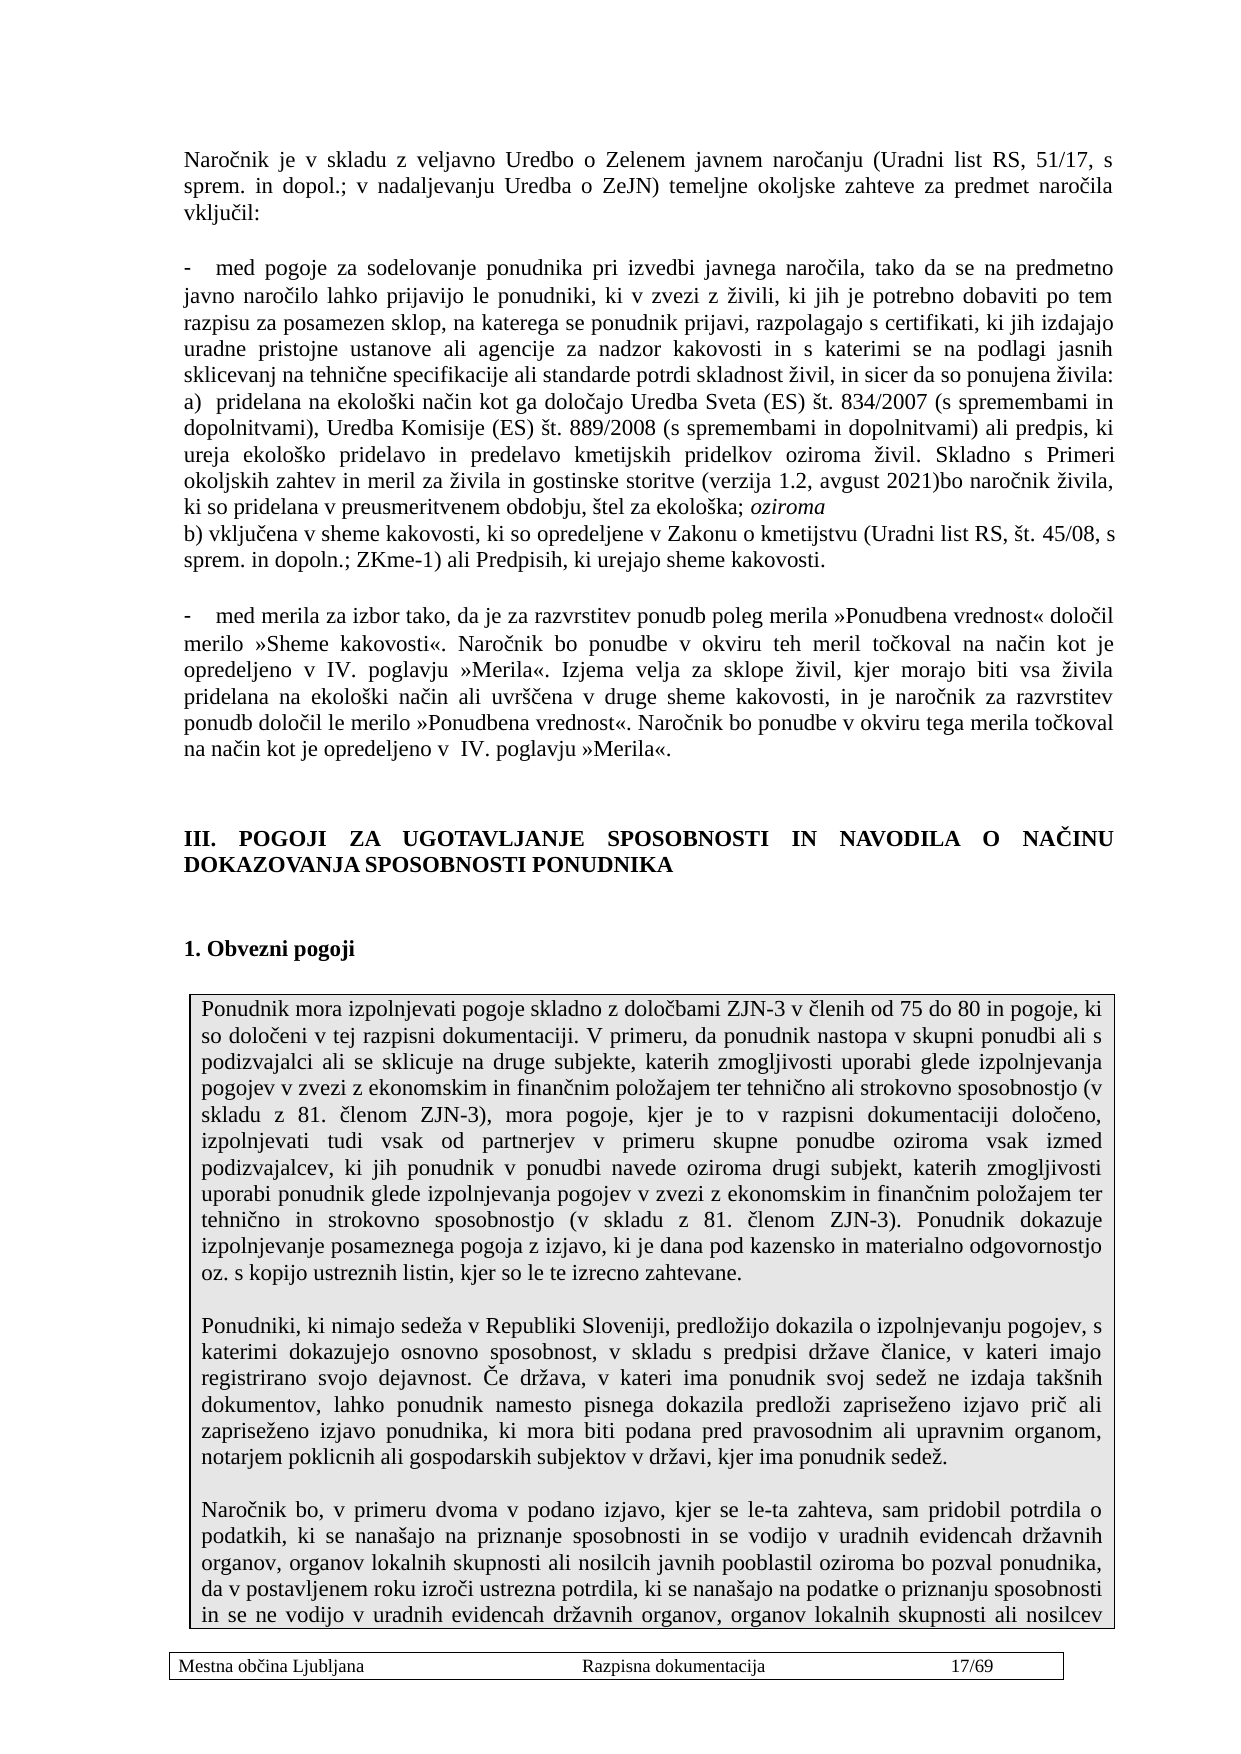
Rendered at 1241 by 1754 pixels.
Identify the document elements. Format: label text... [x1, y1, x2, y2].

text b) vključena v sheme kakovosti, ki so opredeljene v Zakonu o kmetijstvu (Uradni list RS, št. 45/08, s sprem. in dopoln.; ZKme-1) ali Predpisih, ki urejajo sheme kakovosti. [184, 520, 1115, 572]
subtitle III. POGOJI ZA UGOTAVLJANJE SPOSOBNOSTI IN NAVODILA O NAČINU DOKAZOVANJA SPOSOBNOSTI PONUDNIKA [184, 825, 1115, 878]
list med merila za izbor tako, da je za razvrstitev ponudb poleg merila »Ponudbena vrednost« določil merilo »Sheme kakovosti«. Naročnik bo ponudbe v okviru teh meril točkoval na način kot je opredeljeno v IV. poglavju »Merila«. Izjema velja za sklope živil, kjer morajo biti vsa živila pridelana na ekološki način ali uvrščena v druge sheme kakovosti, in je naročnik za razvrstitev ponudb določil le merilo »Ponudbena vrednost«. Naročnik bo ponudbe v okviru tega merila točkoval na način kot je opredeljeno v IV. poglavju »Merila«. [184, 599, 1115, 762]
text a) pridelana na ekološki način kot ga določajo Uredba Sveta (ES) št. 834/2007 (s spremembami in dopolnitvami), Uredba Komisije (ES) št. 889/2008 (s spremembami in dopolnitvami) ali predpis, ki ureja ekološko pridelavo in predelavo kmetijskih pridelkov oziroma živil. Skladno s Primeri okoljskih zahtev in meril za živila in gostinske storitve (verzija 1.2, avgust 2021)bo naročnik živila, ki so pridelana v preusmeritvenem obdobju, štel za ekološka; oziroma [184, 388, 1115, 520]
text Naročnik je v skladu z veljavno Uredbo o Zelenem javnem naročanju (Uradni list RS, 51/17, s sprem. in dopol.; v nadaljevanju Uredba o ZeJN) temeljne okoljske zahteve za predmet naročila vključil: [184, 146, 1115, 225]
list med pogoje za sodelovanje ponudnika pri izvedbi javnega naročila, tako da se na predmetno javno naročilo lahko prijavijo le ponudniki, ki v zvezi z živili, ki jih je potrebno dobaviti po tem razpisu za posamezen sklop, na katerega se ponudnik prijavi, razpolagajo s certifikati, ki jih izdajajo uradne pristojne ustanove ali agencije za nadzor kakovosti in s katerimi se na podlagi jasnih sklicevanj na tehnične specifikacije ali standarde potrdi skladnost živil, in sicer da so ponujena živila: [184, 251, 1115, 388]
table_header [191, 995, 1114, 1628]
subtitle 1. Obvezni pogoji [184, 935, 1115, 962]
